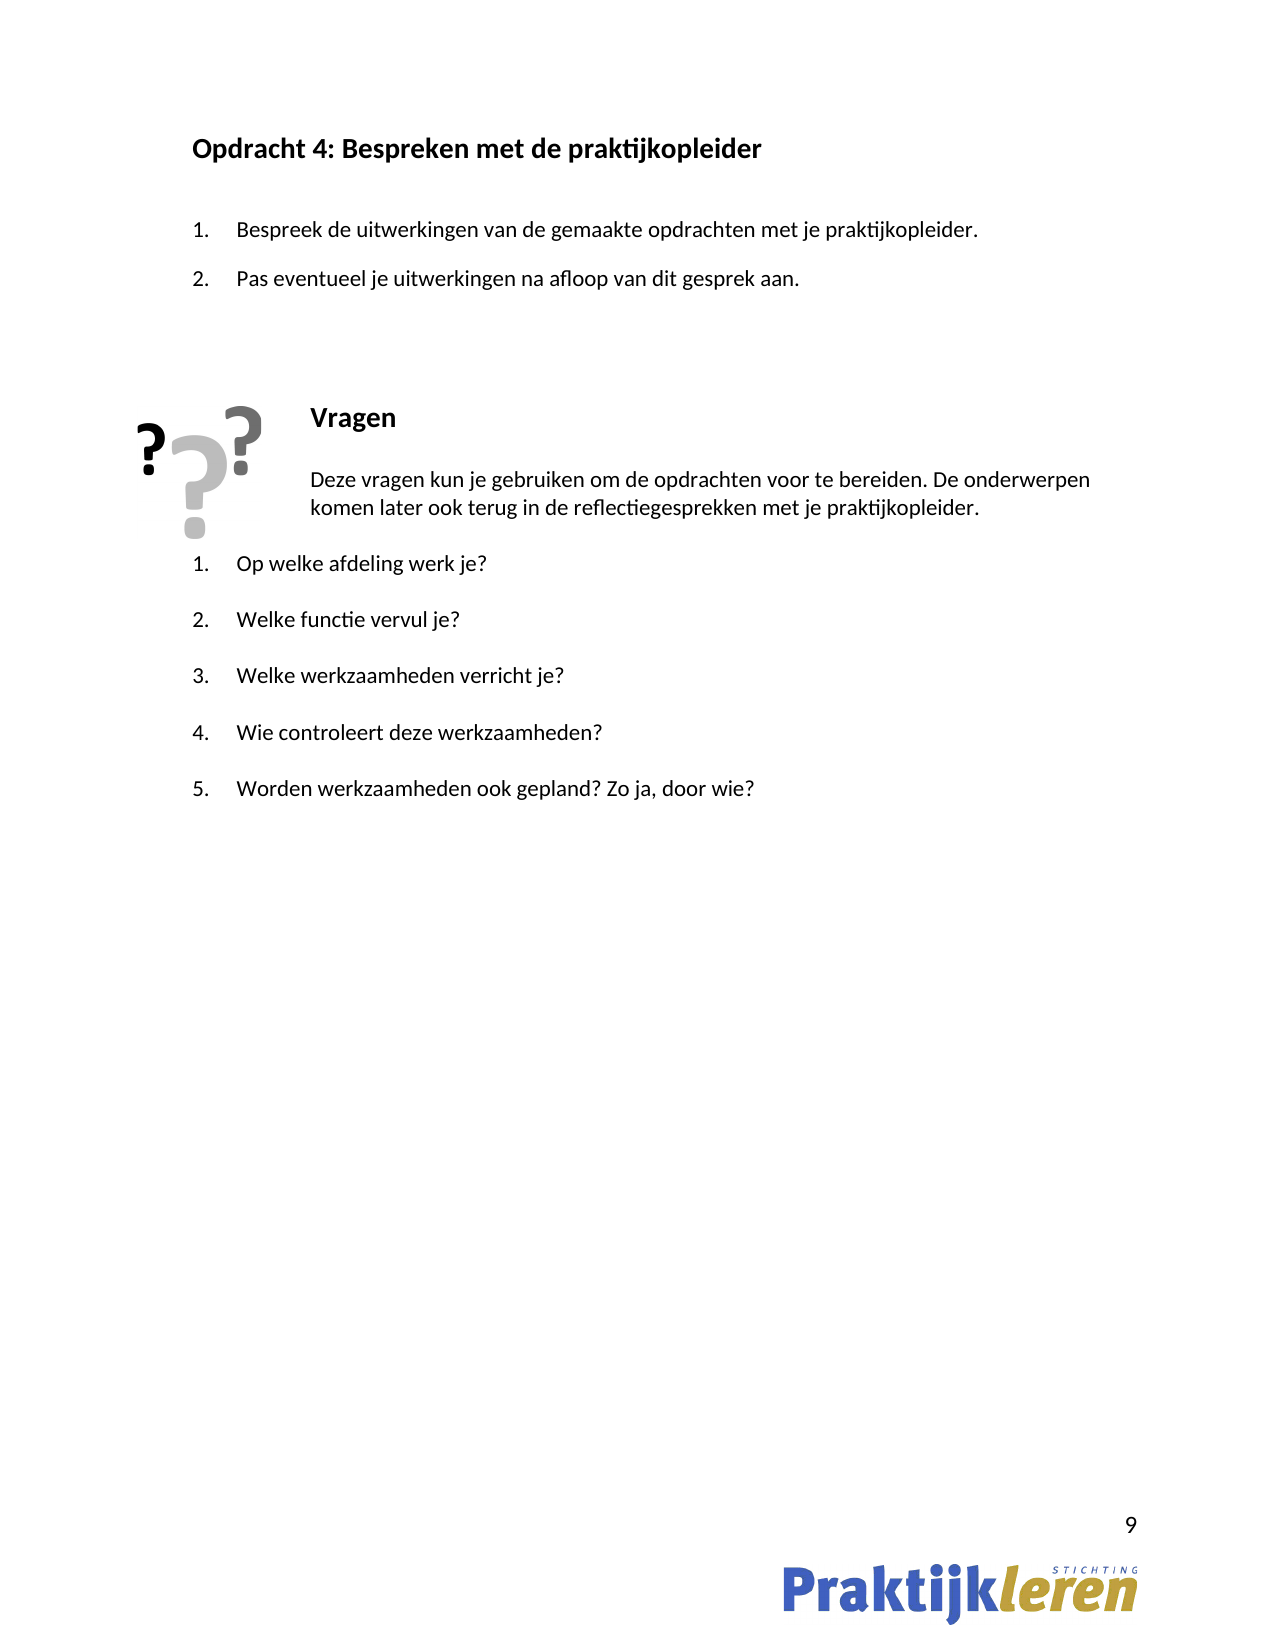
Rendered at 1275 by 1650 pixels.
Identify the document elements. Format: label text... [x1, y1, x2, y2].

list Pas eventueel je uitwerkingen na afloop van dit gesprek aan. [192, 264, 1137, 292]
text Opdracht 4: Bespreken met de praktijkopleider [192, 131, 1137, 166]
list Welke functie vervul je? [192, 606, 1108, 634]
list Op welke afdeling werk je? [192, 549, 1108, 578]
list Worden werkzaamheden ook gepland? Zo ja, door wie? [192, 774, 1108, 802]
picture [783, 1564, 1138, 1625]
text Deze vragen kun je gebruiken om de opdrachten voor te bereiden. De onderwerpen komen later ook terug in de reflectiegesprekken met je praktijkopleider. [310, 466, 1108, 522]
list Wie controleert deze werkzaamheden? [192, 718, 1108, 746]
text Vragen [310, 399, 1137, 435]
list Welke werkzaamheden verricht je? [192, 662, 1108, 690]
picture [137, 406, 262, 539]
list Bespreek de uitwerkingen van de gemaakte opdrachten met je praktijkopleider. [192, 215, 1137, 243]
